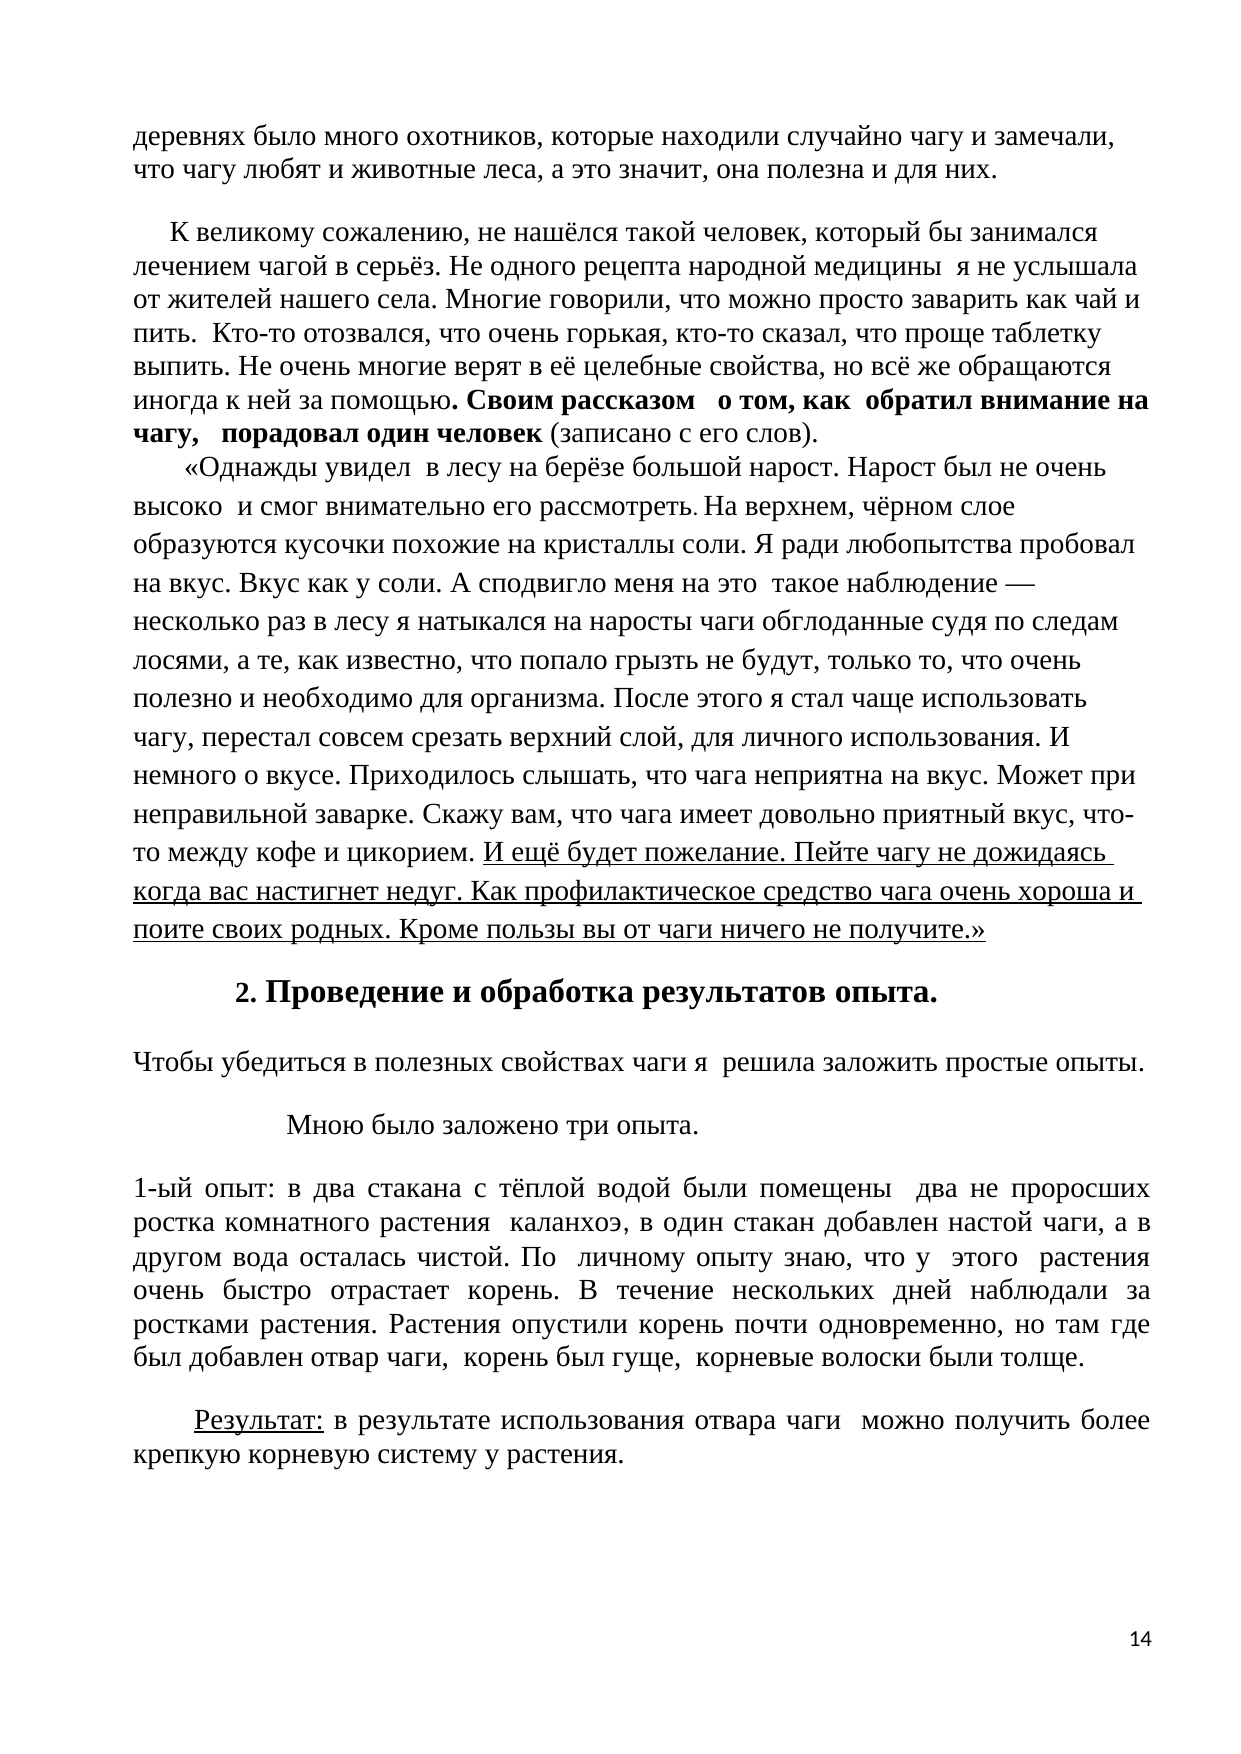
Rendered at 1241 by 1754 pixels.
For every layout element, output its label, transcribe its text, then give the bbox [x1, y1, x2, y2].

text К великому сожалению, не нашёлся такой человек, который бы занимался лечением чагой в серьёз. Не одного рецепта народной медицины я не услышала от жителей нашего села. Многие говорили, что можно просто заварить как чай и пить. Кто-то отозвался, что очень горькая, кто-то сказал, что проще таблетку выпить. Не очень многие верят в её целебные свойства, но всё же обращаются иногда к ней за помощью. Своим рассказом о том, как обратил внимание на чагу, порадовал один человек (записано с его слов). [133, 214, 1152, 449]
text Мною было заложено три опыта. [133, 1107, 1152, 1141]
text 2. Проведение и обработка результатов опыта. [133, 971, 1152, 1009]
text Чтобы убедиться в полезных свойствах чаги я решила заложить простые опыты. [133, 1044, 1152, 1078]
text Результат: в результате использования отвара чаги можно получить более крепкую корневую систему у растения. [133, 1402, 1152, 1469]
text «Однажды увидел в лесу на берёзе большой нарост. Нарост был не очень высоко и смог внимательно его рассмотреть. На верхнем, чёрном слое образуются кусочки похожие на кристаллы соли. Я ради любопытства пробовал на вкус. Вкус как у соли. А сподвигло меня на это такое наблюдение — несколько раз в лесу я натыкался на наросты чаги обглоданные судя по следам лосями, а те, как известно, что попало грызть не будут, только то, что очень полезно и необходимо для организма. После этого я стал чаще использовать чагу, перестал совсем срезать верхний слой, для личного использования. И немного о вкусе. Приходилось слышать, что чага неприятна на вкус. Может при неправильной заварке. Скажу вам, что чага имеет довольно приятный вкус, что- то между кофе и цикорием. И ещё будет пожелание. Пейте чагу не дожидаясь когда вас настигнет недуг. Как профилактическое средство чага очень хороша и поите своих родных. Кроме пользы вы от чаги ничего не получите.» [133, 449, 1152, 945]
text 1-ый опыт: в два стакана с тёплой водой были помещены два не проросших ростка комнатного растения каланхоэ, в один стакан добавлен настой чаги, а в другом вода осталась чистой. По личному опыту знаю, что у этого растения очень быстро отрастает корень. В течение нескольких дней наблюдали за ростками растения. Растения опустили корень почти одновременно, но там где был добавлен отвар чаги, корень был гуще, корневые волоски были толще. [133, 1170, 1152, 1373]
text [133, 118, 1152, 185]
